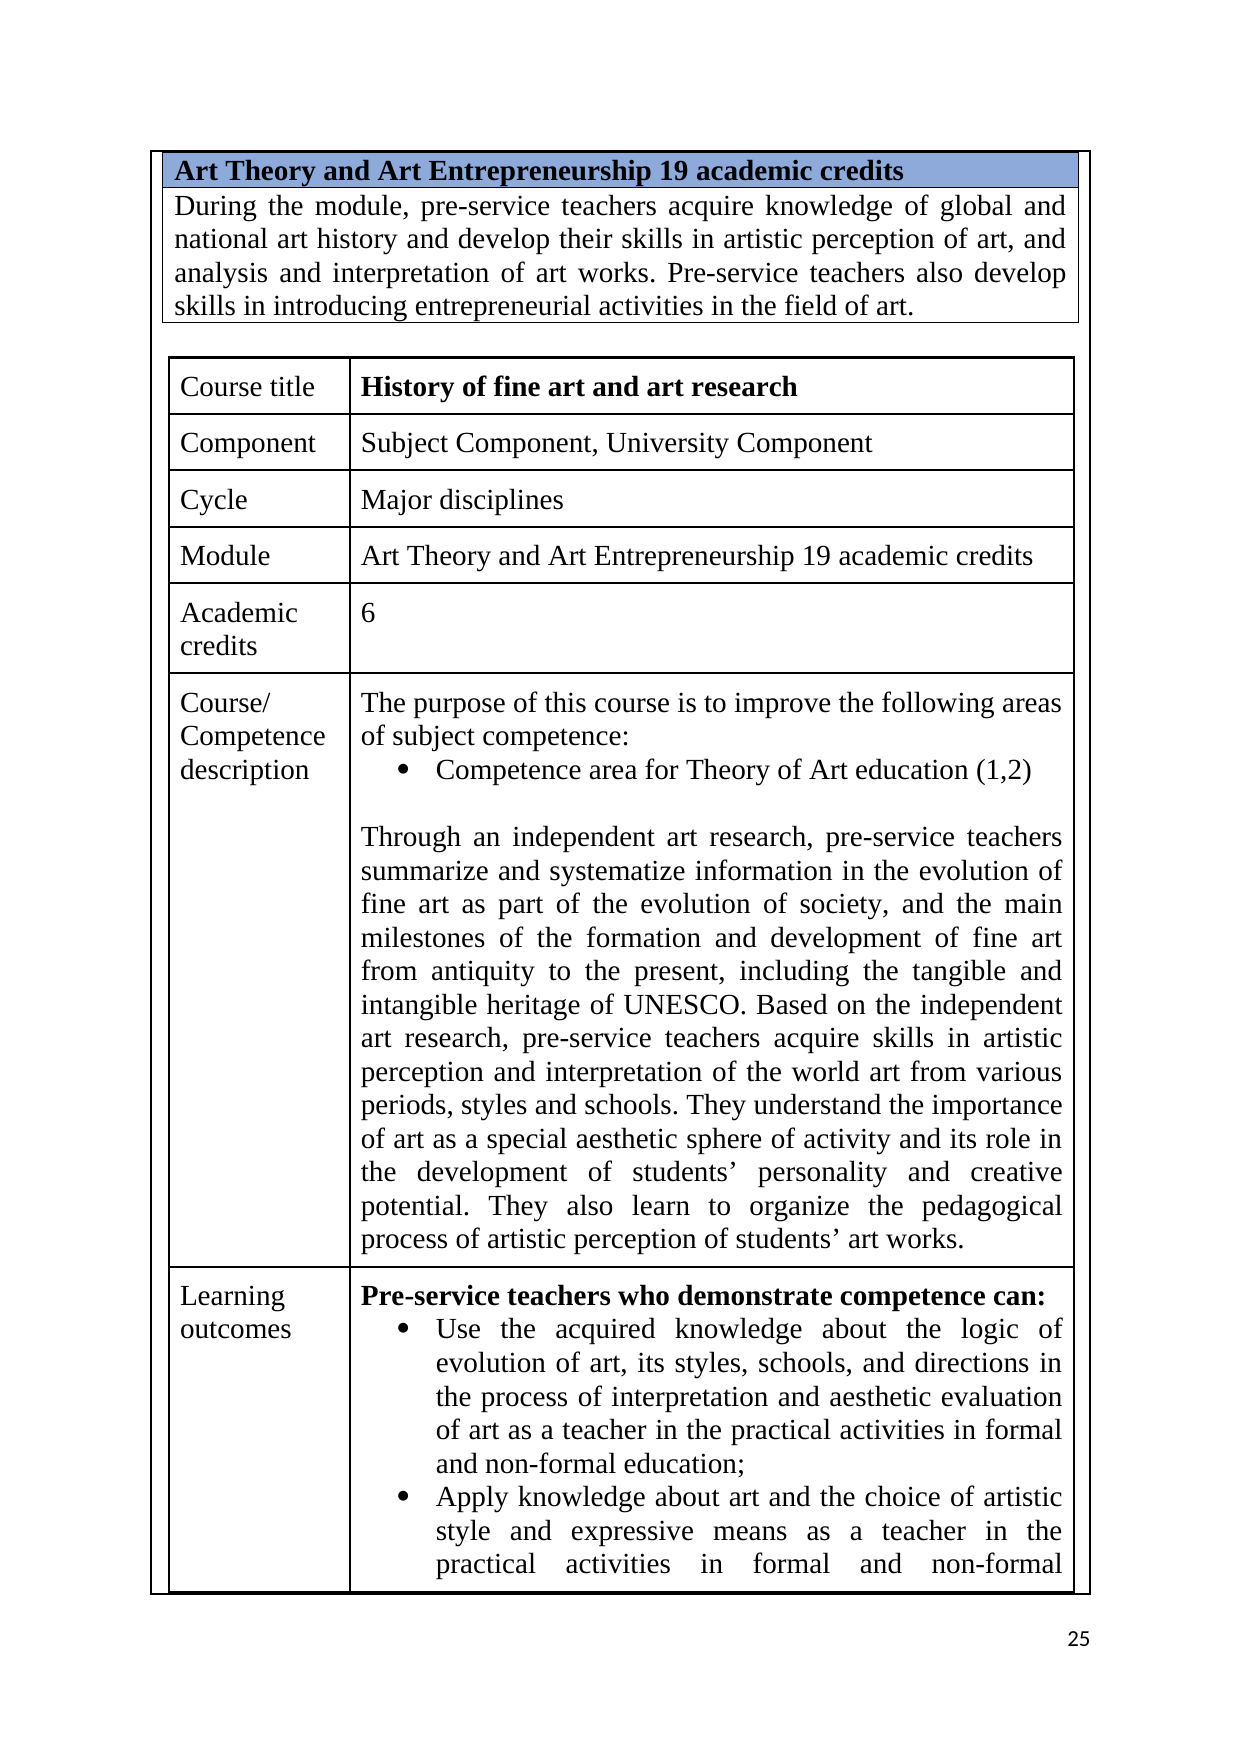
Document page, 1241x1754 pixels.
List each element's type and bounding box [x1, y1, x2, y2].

table_cell [152, 152, 1089, 1593]
